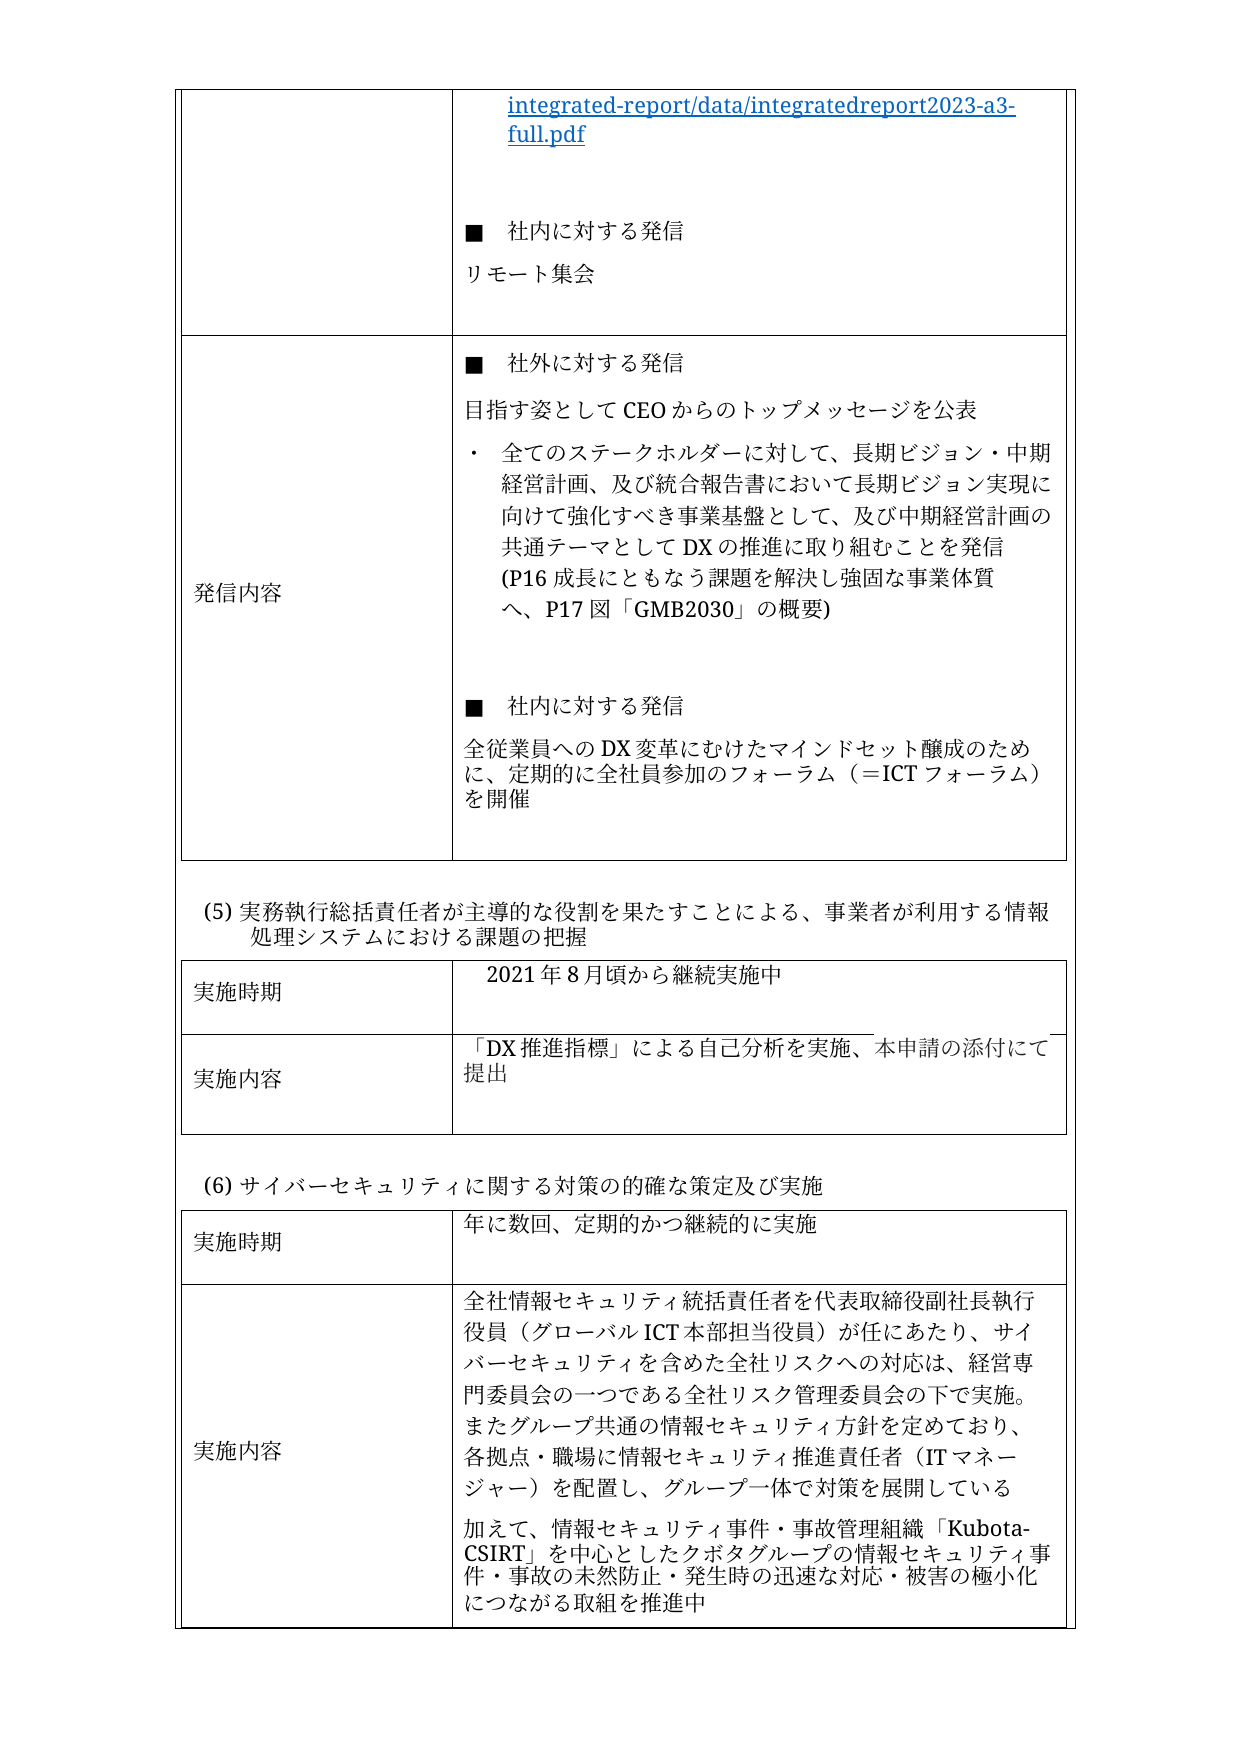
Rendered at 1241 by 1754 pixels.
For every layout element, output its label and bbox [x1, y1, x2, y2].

table_cell [176, 90, 1075, 1628]
